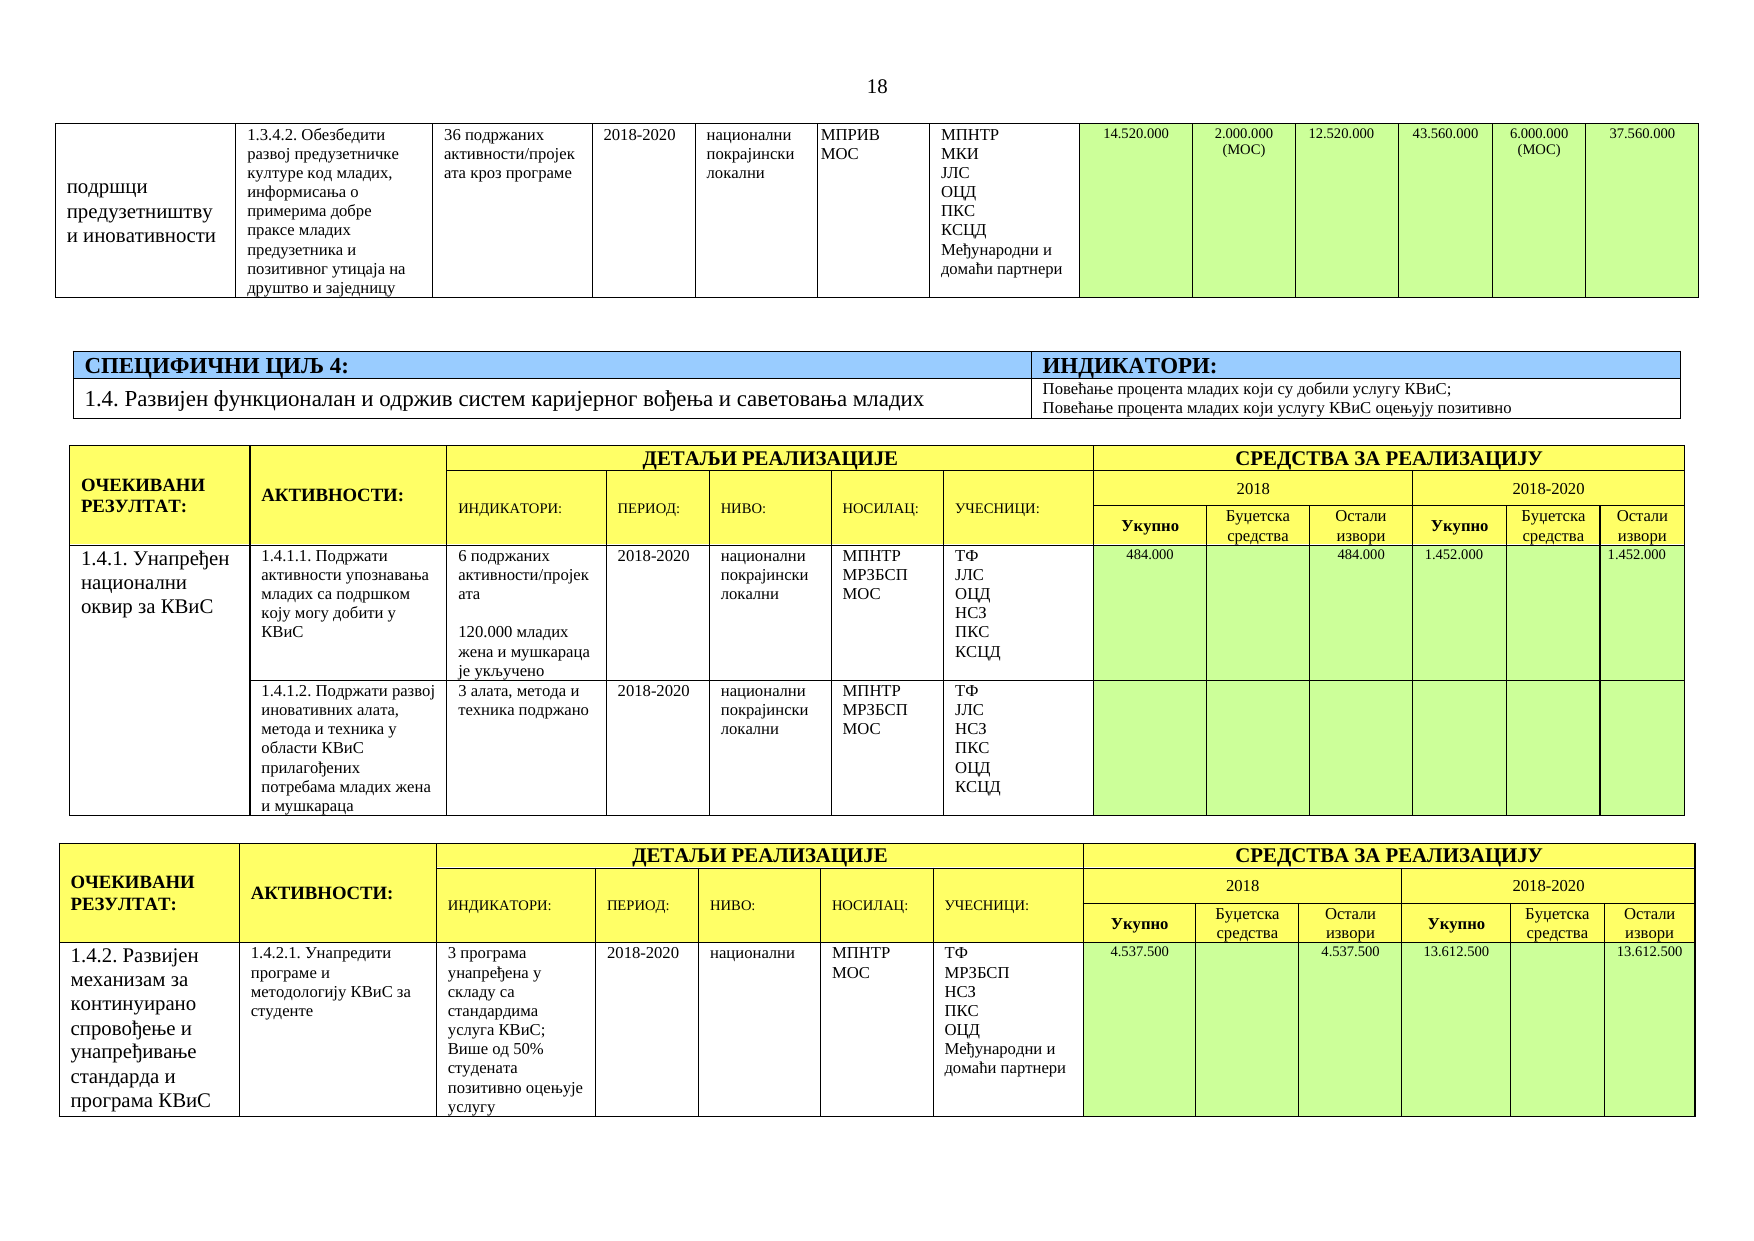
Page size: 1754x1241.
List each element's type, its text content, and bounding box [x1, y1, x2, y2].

table_cell 3 алата, метода и техника подржано [447, 681, 606, 815]
table_cell УЧЕСНИЦИ: [944, 471, 1093, 544]
table_cell Буџетска средства [1507, 506, 1599, 544]
table_cell 43.560.000 [1399, 124, 1492, 297]
table_cell Повећање процента младих који су добили услугу КВиС; Повећање процента младих који услугу КВиС оцењују позитивно [1032, 379, 1680, 417]
table_cell Буџетска средства [1196, 904, 1298, 942]
table_cell 1.3.4.2. Обезбедити развој предузетничке културе код младих, информисања о примерима добре праксе младих предузетника и позитивног утицаја на друштво и заједницу [236, 124, 432, 297]
table_cell МПРИВ МОС [818, 124, 929, 297]
table_header АКТИВНОСТИ: [251, 446, 446, 544]
table_cell 12.520.000 [1296, 124, 1398, 297]
table_cell 13.612.500 [1605, 943, 1694, 1116]
table_cell ИНДИКАТОРИ: [447, 471, 606, 544]
table_cell 1.4.1. Унапређен национални оквир за КВиС [70, 546, 249, 815]
table_cell 6.000.000 (МОС) [1493, 124, 1585, 297]
table_cell [1207, 681, 1309, 815]
table_cell 1.452.000 [1413, 546, 1506, 680]
table_cell Укупно [1402, 904, 1510, 942]
table_cell 1.4. Развијен функционалан и одржив систем каријерног вођења и саветовања младих [74, 379, 1031, 417]
table_cell 484.000 [1310, 546, 1412, 680]
table_cell 6 подржаних активности/пројеката 120.000 младих жена и мушкараца је укључено [447, 546, 606, 680]
table_cell 2018 [1094, 471, 1412, 505]
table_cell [60, 943, 239, 1116]
table_cell ПЕРИОД: [596, 869, 698, 942]
table_cell [1413, 681, 1506, 815]
table_cell НОСИЛАЦ: [821, 869, 933, 942]
table_cell 1.4.1.2. Подржати развој иновативних алата, метода и техника у области КВиС прилагођених потребама младих жена и мушкараца [251, 681, 446, 815]
table_cell Остали извори [1299, 904, 1401, 942]
table_cell 2.000.000 (МОС) [1193, 124, 1295, 297]
table_cell НИВО: [710, 471, 831, 544]
table_header ДЕТАЉИ РЕАЛИЗАЦИЈЕ [447, 446, 1093, 470]
table_cell 2018 [1084, 869, 1401, 903]
table_cell 2018-2020 [607, 681, 709, 815]
table_cell 2018-2020 [1402, 869, 1694, 903]
table_cell [1196, 943, 1298, 1116]
table_cell ИНДИКАТОРИ: [437, 869, 595, 942]
table_cell Укупно [1084, 904, 1195, 942]
table_cell 1.4.2.1. Унапредити програме и методологију КВиС за студенте [240, 943, 436, 1116]
table_cell Остали извори [1605, 904, 1694, 942]
table_cell 37.560.000 [1586, 124, 1698, 297]
table_cell [1207, 546, 1309, 680]
table_cell ТФ МРЗБСП НСЗ ПКС ОЦД Међународни и домаћи партнери [934, 943, 1083, 1116]
table_header ДЕТАЉИ РЕАЛИЗАЦИЈЕ [437, 844, 1083, 867]
table_cell МПНТР МОС [821, 943, 933, 1116]
table_cell национални покрајински локални [710, 546, 831, 680]
table_cell [1507, 546, 1599, 680]
table_cell ТФ ЈЛС НСЗ ПКС ОЦД КСЦД [944, 681, 1093, 815]
table_cell 3 програма унапређена у складу са стандардима услуга КВиС; Више од 50% студената позитивно оцењује услугу [437, 943, 595, 1116]
table_cell 484.000 [1094, 546, 1206, 680]
table_cell национални [699, 943, 820, 1116]
table_cell [1511, 943, 1604, 1116]
table_cell МПНТР МРЗБСП МОС [832, 681, 943, 815]
table_cell МПНТР МРЗБСП МОС [832, 546, 943, 680]
table_cell Укупно [1094, 506, 1206, 544]
table_cell 2018-2020 [1413, 471, 1684, 505]
table_cell [1601, 681, 1684, 815]
table_cell [1094, 681, 1206, 815]
table_cell 2018-2020 [607, 546, 709, 680]
table_cell [1507, 681, 1599, 815]
table_cell [1310, 681, 1412, 815]
table_cell Буџетска средства [1511, 904, 1604, 942]
table_cell 2018-2020 [596, 943, 698, 1116]
table_cell 1.452.000 [1601, 546, 1684, 680]
table_cell ПЕРИОД: [607, 471, 709, 544]
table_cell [696, 124, 817, 297]
table_cell Укупно [1413, 506, 1506, 544]
table_header СРЕДСТВА ЗА РЕАЛИЗАЦИЈУ [1094, 446, 1684, 470]
table_cell УЧЕСНИЦИ: [934, 869, 1083, 942]
table_cell 13.612.500 [1402, 943, 1510, 1116]
table_header СРЕДСТВА ЗА РЕАЛИЗАЦИЈУ [1084, 844, 1694, 867]
table_cell национални покрајински локални [710, 681, 831, 815]
table_cell НОСИЛАЦ: [832, 471, 943, 544]
table_cell Буџетска средства [1207, 506, 1309, 544]
table_header АКТИВНОСТИ: [240, 844, 436, 942]
table_header ИНДИКАТОРИ: [1032, 352, 1680, 378]
table_header ОЧЕКИВАНИ РЕЗУЛТАТ: [70, 446, 249, 544]
table_cell 2018-2020 [593, 124, 695, 297]
table_cell 36 подржаних активности/пројеката кроз програме [433, 124, 592, 297]
table_cell 4.537.500 [1084, 943, 1195, 1116]
table_cell Остали извори [1310, 506, 1412, 544]
table_cell 14.520.000 [1080, 124, 1192, 297]
table_cell МПНТР МКИ ЈЛС ОЦД ПКС КСЦД Међународни и домаћи партнери [930, 124, 1079, 297]
table_header СПЕЦИФИЧНИ ЦИЉ 4: [74, 352, 1031, 378]
table_cell НИВО: [699, 869, 820, 942]
table_cell ТФ ЈЛС ОЦД НСЗ ПКС КСЦД [944, 546, 1093, 680]
table_cell 1.4.1.1. Подржати активности упознавања младих са подршком коју могу добити у КВиС [251, 546, 446, 680]
table_cell Остали извори [1601, 506, 1684, 544]
table_cell 4.537.500 [1299, 943, 1401, 1116]
table_header ОЧЕКИВАНИ РЕЗУЛТАТ: [60, 844, 239, 942]
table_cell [56, 124, 235, 297]
